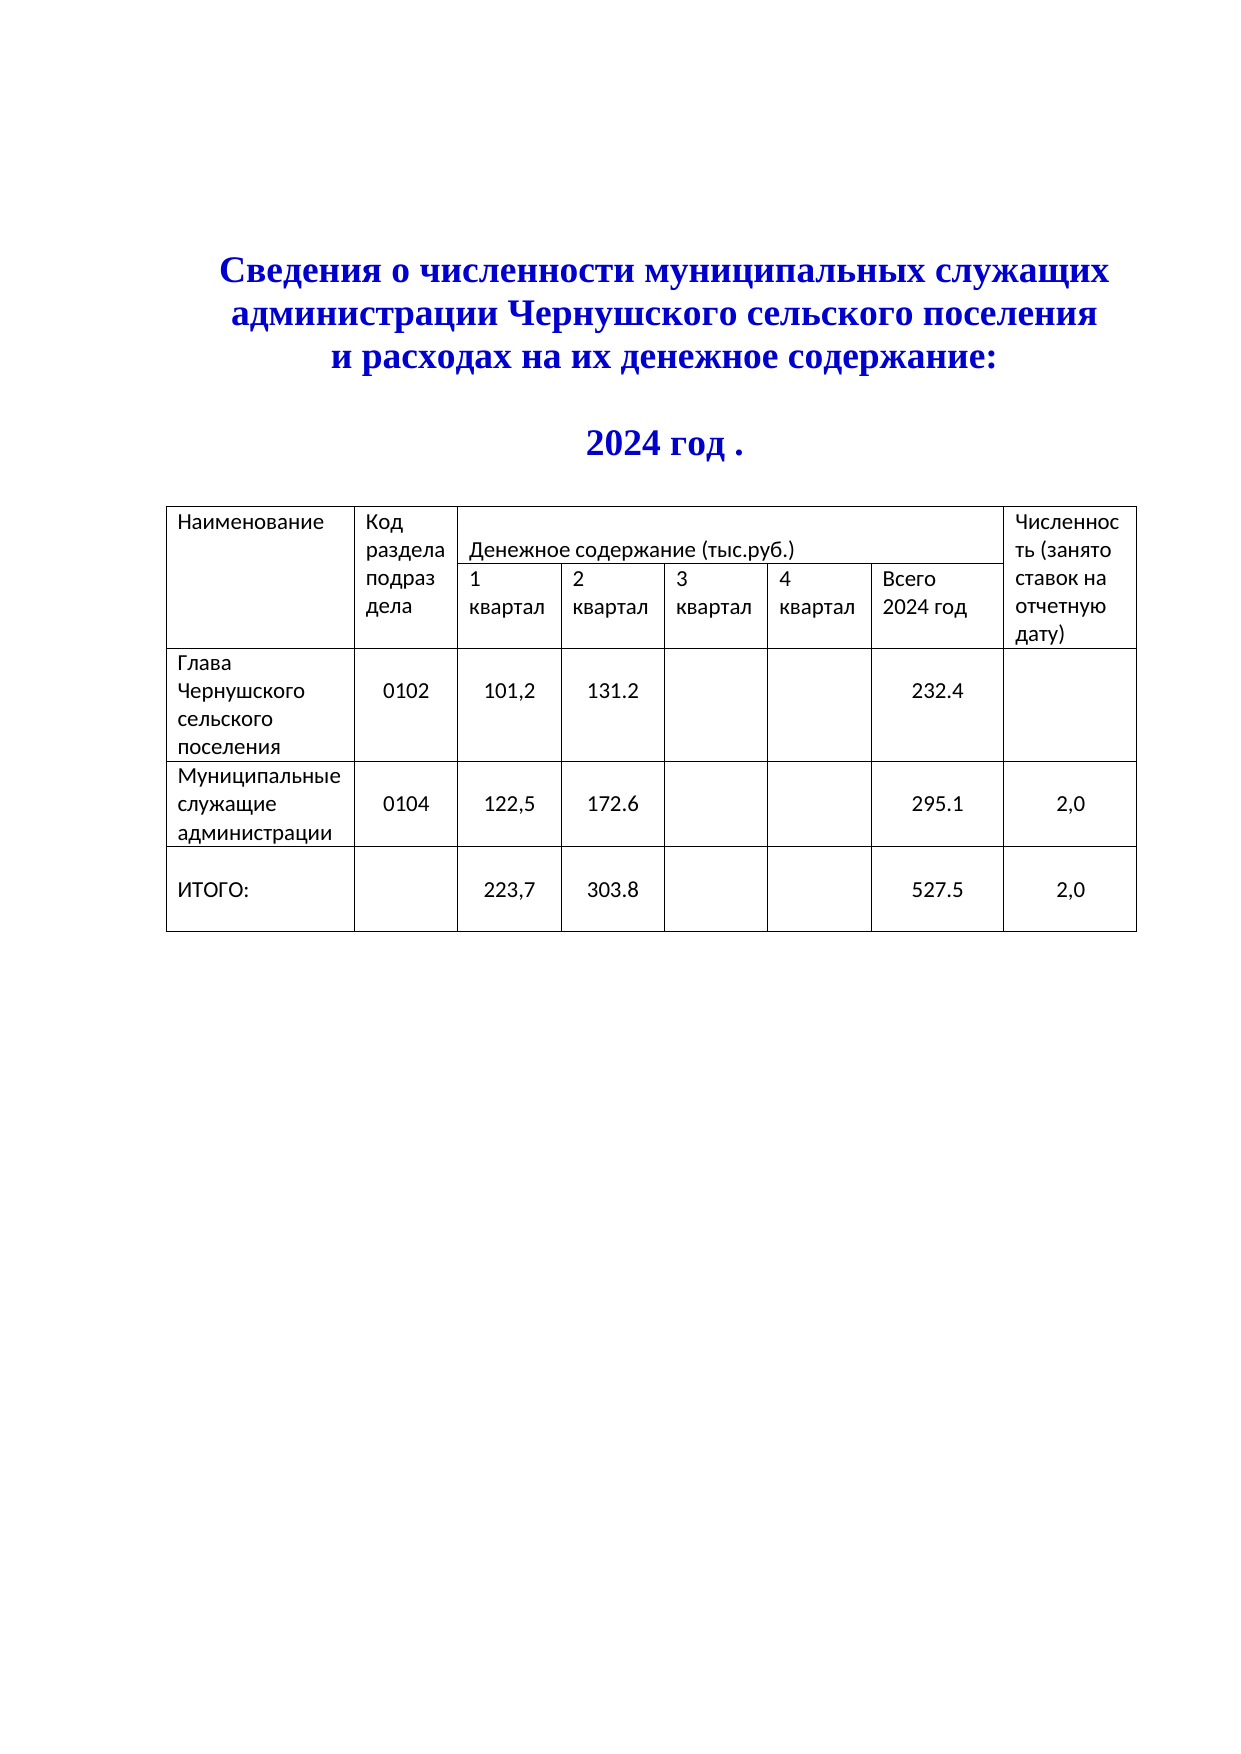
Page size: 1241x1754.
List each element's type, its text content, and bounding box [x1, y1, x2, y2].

table_cell 131.2 [562, 649, 664, 761]
text администрации Чернушского сельского поселения [177, 291, 1152, 334]
table_cell Глава Чернушского сельского поселения [167, 649, 354, 761]
table_cell [1004, 649, 1136, 761]
table_cell [665, 649, 767, 761]
table_cell 0104 [355, 762, 457, 846]
table_cell [768, 847, 871, 931]
table_cell Муниципальные служащие администрации [167, 762, 354, 846]
table_cell [768, 649, 871, 761]
table_cell [665, 762, 767, 846]
text и расходах на их денежное содержание: [177, 334, 1152, 377]
table_cell 223,7 [458, 847, 561, 931]
table_cell [355, 847, 457, 931]
table_cell 0102 [355, 649, 457, 761]
table_header Численность (занято ставок на отчетную дату) [1004, 507, 1136, 647]
table_cell 303.8 [562, 847, 664, 931]
table_header Код раздела подраздела [355, 507, 457, 647]
table_cell 101,2 [458, 649, 561, 761]
table_cell 3 квартал [665, 564, 767, 647]
table_cell [768, 762, 871, 846]
table_cell 122,5 [458, 762, 561, 846]
table_cell 2,0 [1004, 762, 1136, 846]
table_header Наименование [167, 507, 354, 647]
text 2024 год . [177, 420, 1152, 463]
table_cell 172.6 [562, 762, 664, 846]
table_cell 1 квартал [458, 564, 561, 647]
table_cell [665, 847, 767, 931]
table_cell ИТОГО: [167, 847, 354, 931]
table_cell 4 квартал [768, 564, 871, 647]
table_cell 527.5 [872, 847, 1003, 931]
table_header Денежное содержание (тыс.руб.) [458, 507, 1003, 563]
table_cell 2,0 [1004, 847, 1136, 931]
table_cell Всего 2024 год [872, 564, 1003, 647]
table_cell 295.1 [872, 762, 1003, 846]
text Сведения о численности муниципальных служащих [177, 247, 1152, 291]
table_cell 2 квартал [562, 564, 664, 647]
table_cell 232.4 [872, 649, 1003, 761]
